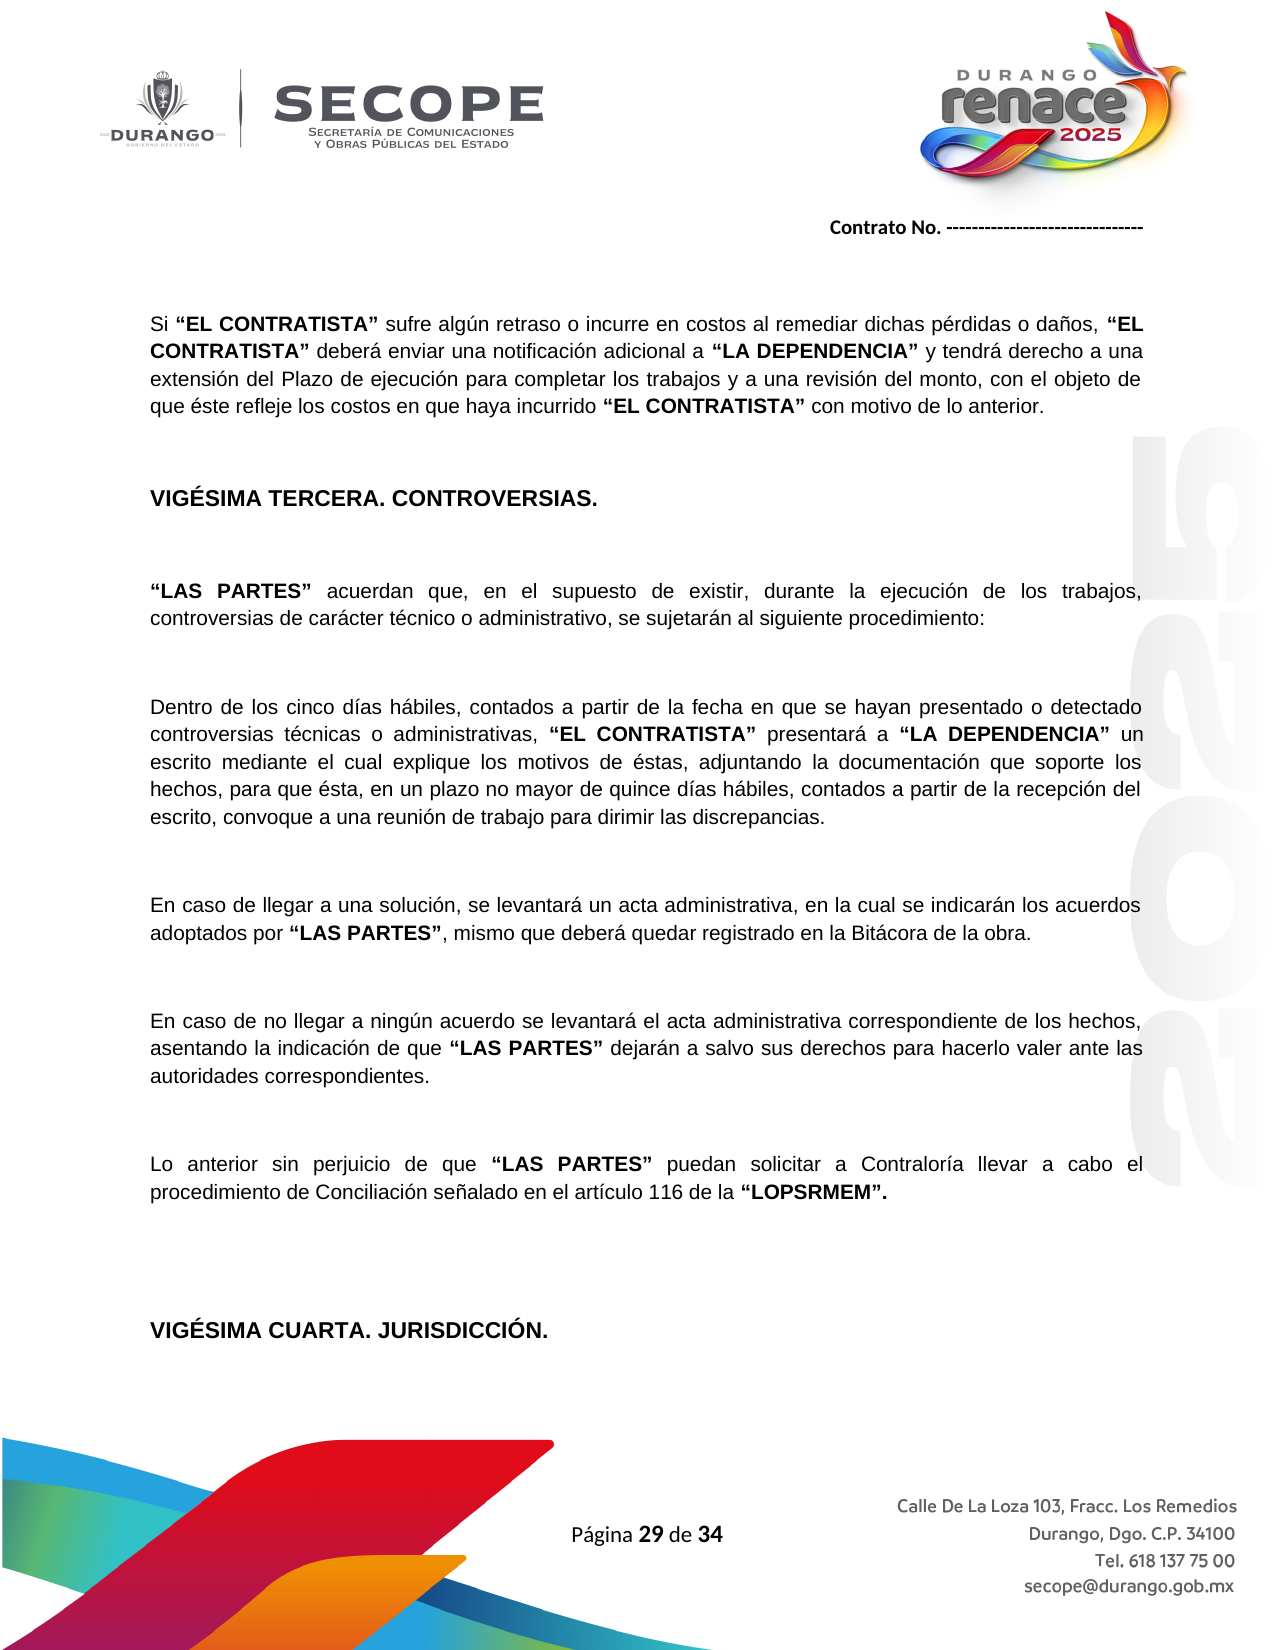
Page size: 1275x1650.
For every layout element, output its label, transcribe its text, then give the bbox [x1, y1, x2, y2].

picture [2, 10, 1271, 1650]
text “LAS PARTES” acuerdan que, en el supuesto de existir, durante la ejecución de los trabajos, controversias de carácter técnico o administrativo, se sujetarán al siguiente procedimiento: [150, 579, 1144, 630]
text En caso de no llegar a ningún acuerdo se levantará el acta administrativa correspondiente de los hechos, asentando la indicación de que “LAS PARTES” dejarán a salvo sus derechos para hacerlo valer ante las autoridades correspondientes. [150, 1009, 1144, 1088]
text En caso de llegar a una solución, se levantará un acta administrativa, en la cual se indicarán los acuerdos adoptados por “LAS PARTES”, mismo que deberá quedar registrado en la Bitácora de la obra. [150, 893, 1144, 944]
text VIGÉSIMA CUARTA. JURISDICCIÓN. [150, 1317, 1144, 1344]
text Dentro de los cinco días hábiles, contados a partir de la fecha en que se hayan presentado o detectado controversias técnicas o administrativas, “EL CONTRATISTA” presentará a “LA DEPENDENCIA” un escrito mediante el cual explique los motivos de éstas, adjuntando la documentación que soporte los hechos, para que ésta, en un plazo no mayor de quince días hábiles, contados a partir de la recepción del escrito, convoque a una reunión de trabajo para dirimir las discrepancias. [150, 694, 1144, 828]
text VIGÉSIMA TERCERA. CONTROVERSIAS. [150, 485, 1144, 511]
text Si “EL CONTRATISTA” sufre algún retraso o incurre en costos al remediar dichas pérdidas o daños, “EL CONTRATISTA” deberá enviar una notificación adicional a “LA DEPENDENCIA” y tendrá derecho a una extensión del Plazo de ejecución para completar los trabajos y a una revisión del monto, con el objeto de que éste refleje los costos en que haya incurrido “EL CONTRATISTA” con motivo de lo anterior. [150, 311, 1144, 418]
text Lo anterior sin perjuicio de que “LAS PARTES” puedan solicitar a Contraloría llevar a cabo el procedimiento de Conciliación señalado en el artículo 116 de la “LOPSRMEM”. [150, 1152, 1144, 1203]
